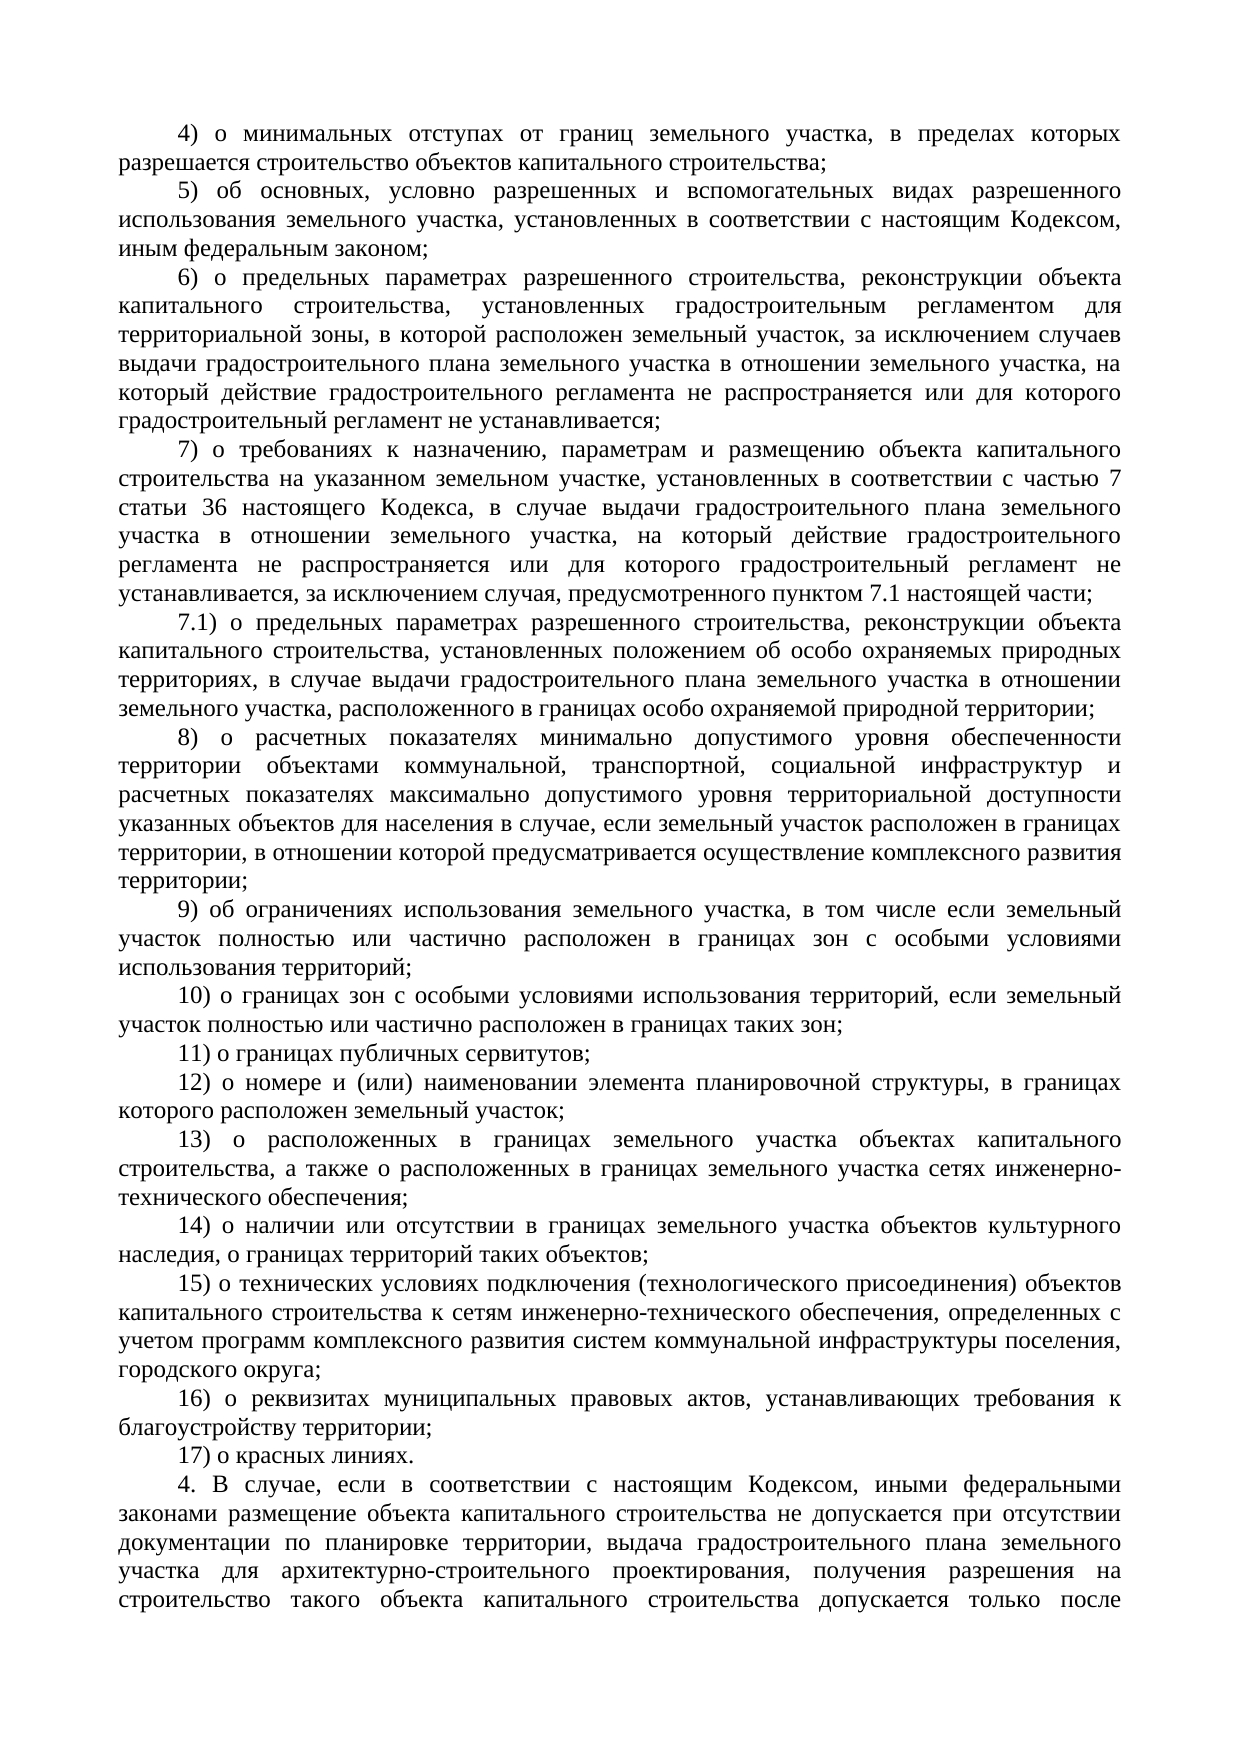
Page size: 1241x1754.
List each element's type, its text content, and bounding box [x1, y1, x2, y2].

text 8) о расчетных показателях минимально допустимого уровня обеспеченности территории объектами коммунальной, транспортной, социальной инфраструктур и расчетных показателях максимально допустимого уровня территориальной доступности указанных объектов для населения в случае, если земельный участок расположен в границах территории, в отношении которой предусматривается осуществление комплексного развития территории; [118, 722, 1122, 894]
text 6) о предельных параметрах разрешенного строительства, реконструкции объекта капитального строительства, установленных градостроительным регламентом для территориальной зоны, в которой расположен земельный участок, за исключением случаев выдачи градостроительного плана земельного участка в отношении земельного участка, на который действие градостроительного регламента не распространяется или для которого градостроительный регламент не устанавливается; [118, 262, 1122, 434]
text 4) о минимальных отступах от границ земельного участка, в пределах которых разрешается строительство объектов капитального строительства; [118, 118, 1122, 176]
text 12) о номере и (или) наименовании элемента планировочной структуры, в границах которого расположен земельный участок; [118, 1067, 1122, 1124]
text 7.1) о предельных параметрах разрешенного строительства, реконструкции объекта капитального строительства, установленных положением об особо охраняемых природных территориях, в случае выдачи градостроительного плана земельного участка в отношении земельного участка, расположенного в границах особо охраняемой природной территории; [118, 607, 1122, 722]
text 9) об ограничениях использования земельного участка, в том числе если земельный участок полностью или частично расположен в границах зон с особыми условиями использования территорий; [118, 894, 1122, 981]
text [118, 1469, 1122, 1613]
text 14) о наличии или отсутствии в границах земельного участка объектов культурного наследия, о границах территорий таких объектов; [118, 1211, 1122, 1268]
text 17) о красных линиях. [118, 1441, 1122, 1469]
text 7) о требованиях к назначению, параметрам и размещению объекта капитального строительства на указанном земельном участке, установленных в соответствии с частью 7 статьи 36 настоящего Кодекса, в случае выдачи градостроительного плана земельного участка в отношении земельного участка, на который действие градостроительного регламента не распространяется или для которого градостроительный регламент не устанавливается, за исключением случая, предусмотренного пунктом 7.1 настоящей части; [118, 434, 1122, 607]
text 11) о границах публичных сервитутов; [118, 1038, 1122, 1067]
text 5) об основных, условно разрешенных и вспомогательных видах разрешенного использования земельного участка, установленных в соответствии с настоящим Кодексом, иным федеральным законом; [118, 176, 1122, 262]
text 10) о границах зон с особыми условиями использования территорий, если земельный участок полностью или частично расположен в границах таких зон; [118, 981, 1122, 1038]
text 16) о реквизитах муниципальных правовых актов, устанавливающих требования к благоустройству территории; [118, 1383, 1122, 1441]
text 13) о расположенных в границах земельного участка объектах капитального строительства, а также о расположенных в границах земельного участка сетях инженерно-технического обеспечения; [118, 1124, 1122, 1211]
text 15) о технических условиях подключения (технологического присоединения) объектов капитального строительства к сетям инженерно-технического обеспечения, определенных с учетом программ комплексного развития систем коммунальной инфраструктуры поселения, городского округа; [118, 1268, 1122, 1383]
